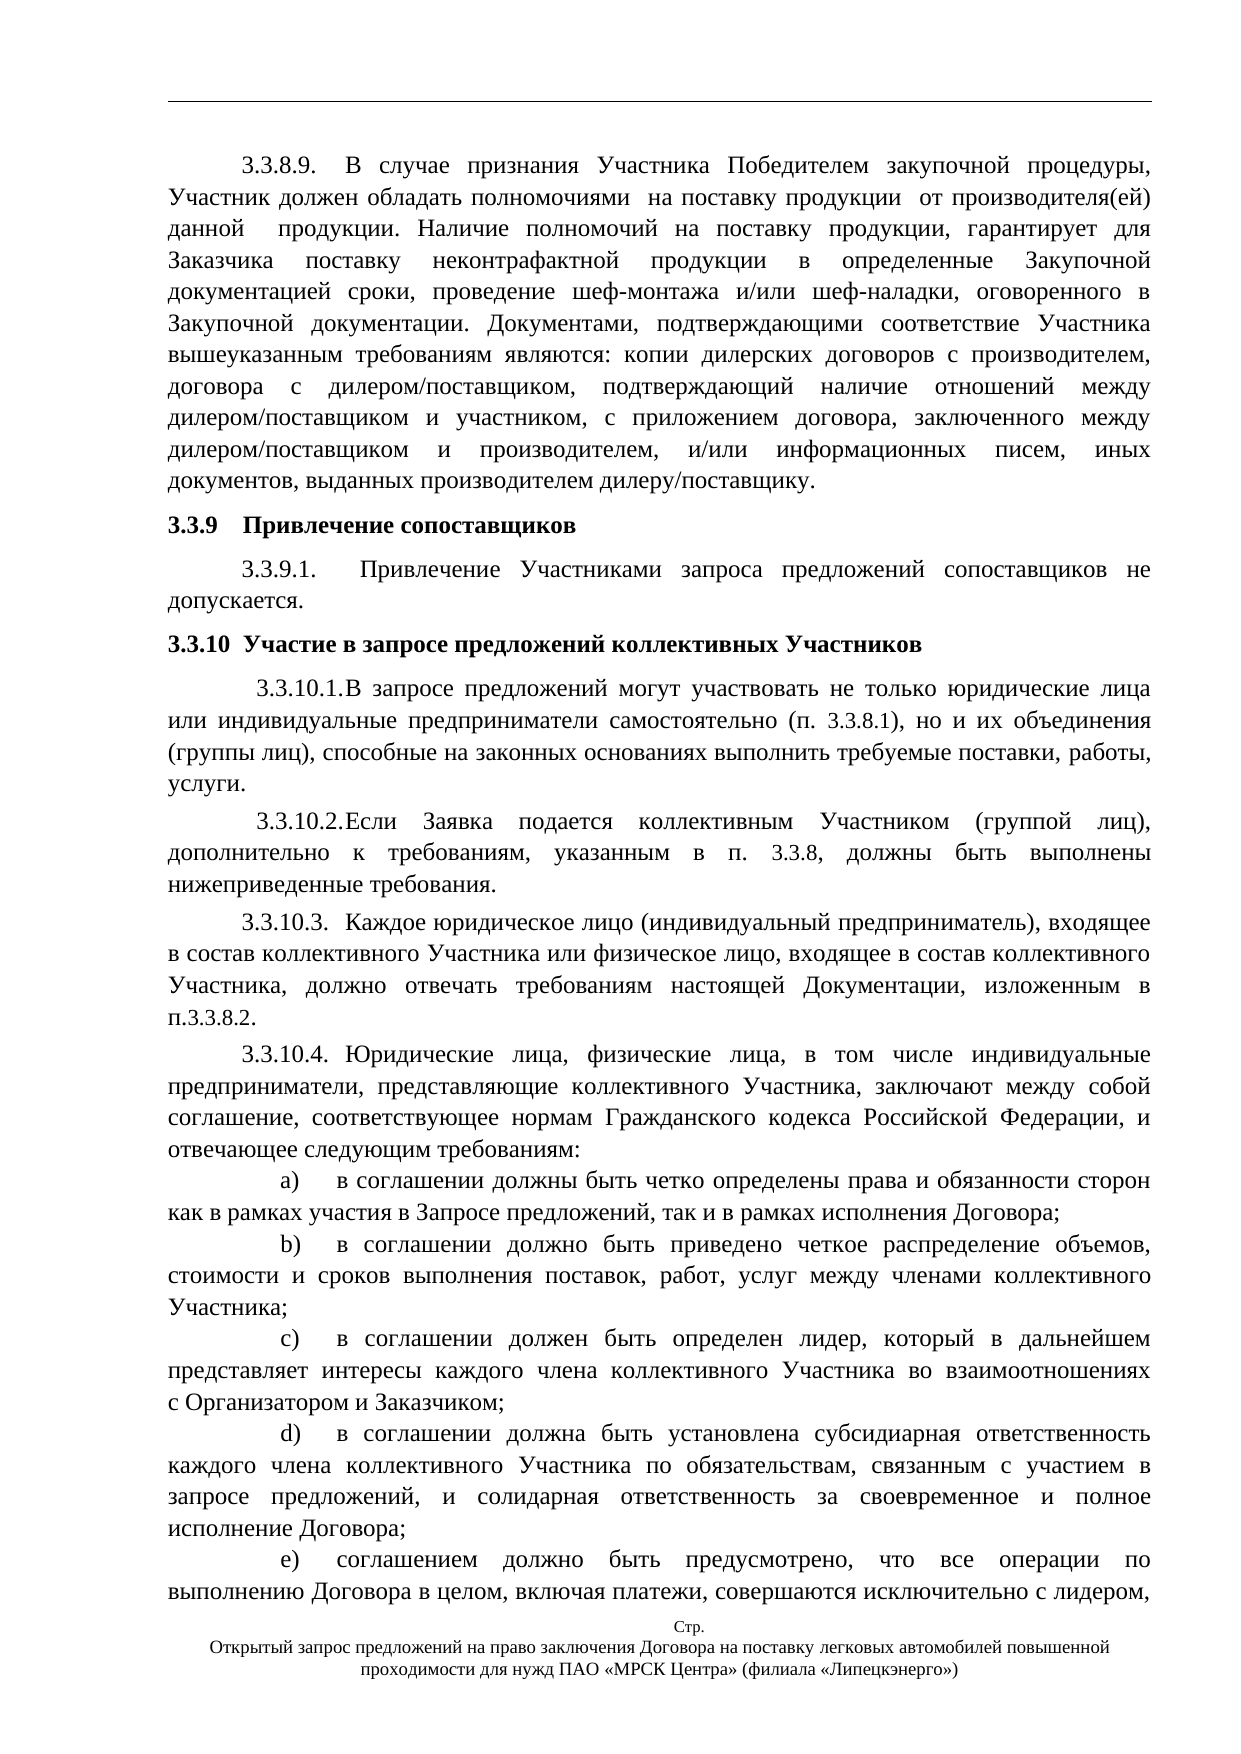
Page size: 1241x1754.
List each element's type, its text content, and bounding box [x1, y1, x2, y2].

list Привлечение Участниками запроса предложений сопоставщиков не допускается. [168, 554, 1152, 614]
subtitle Участие в запросе предложений коллективных Участников [168, 629, 1152, 658]
subtitle Привлечение сопоставщиков [168, 510, 1152, 538]
list Юридические лица, физические лица, в том числе индивидуальные предприниматели, представляющие коллективного Участника, заключают между собой соглашение, соответствующее нормам Гражданского кодекса Российской Федерации, и отвечающее следующим требованиям: [168, 1039, 1152, 1163]
list Если Заявка подается коллективным Участником (группой лиц), дополнительно к требованиям, указанным в п. 3.3.8, должны быть выполнены нижеприведенные требования. [168, 806, 1152, 898]
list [168, 1544, 1152, 1605]
list Каждое юридическое лицо (индивидуальный предприниматель), входящее в состав коллективного Участника или физическое лицо, входящее в состав коллективного Участника, должно отвечать требованиям настоящей Документации, изложенным в п.3.3.8.2. [168, 907, 1152, 1030]
list в соглашении должны быть четко определены права и обязанности сторон как в рамках участия в Запросе предложений, так и в рамках исполнения Договора; [168, 1166, 1152, 1226]
list в соглашении должно быть приведено четкое распределение объемов, стоимости и сроков выполнения поставок, работ, услуг между членами коллективного Участника; [168, 1229, 1152, 1321]
list в соглашении должен быть определен лидер, который в дальнейшем представляет интересы каждого члена коллективного Участника во взаимоотношениях с Организатором и Заказчиком; [168, 1323, 1152, 1415]
list В запросе предложений могут участвовать не только юридические лица или индивидуальные предприниматели самостоятельно (п. 3.3.8.1), но и их объединения (группы лиц), способные на законных основаниях выполнить требуемые поставки, работы, услуги. [168, 673, 1152, 797]
list В случае признания Участника Победителем закупочной процедуры, Участник должен обладать полномочиями на поставку продукции от производителя(ей) данной продукции. Наличие полномочий на поставку продукции, гарантирует для Заказчика поставку неконтрафактной продукции в определенные Закупочной документацией сроки, проведение шеф-монтажа и/или шеф-наладки, оговоренного в Закупочной документации. Документами, подтверждающими соответствие Участника вышеуказанным требованиям являются: копии дилерских договоров с производителем, договора с дилером/поставщиком, подтверждающий наличие отношений между дилером/поставщиком и участником, с приложением договора, заключенного между дилером/поставщиком и производителем, и/или информационных писем, иных документов, выданных производителем дилеру/поставщику. [168, 150, 1152, 494]
list в соглашении должна быть установлена субсидиарная ответственность каждого члена коллективного Участника по обязательствам, связанным с участием в запросе предложений, и солидарная ответственность за своевременное и полное исполнение Договора; [168, 1418, 1152, 1542]
